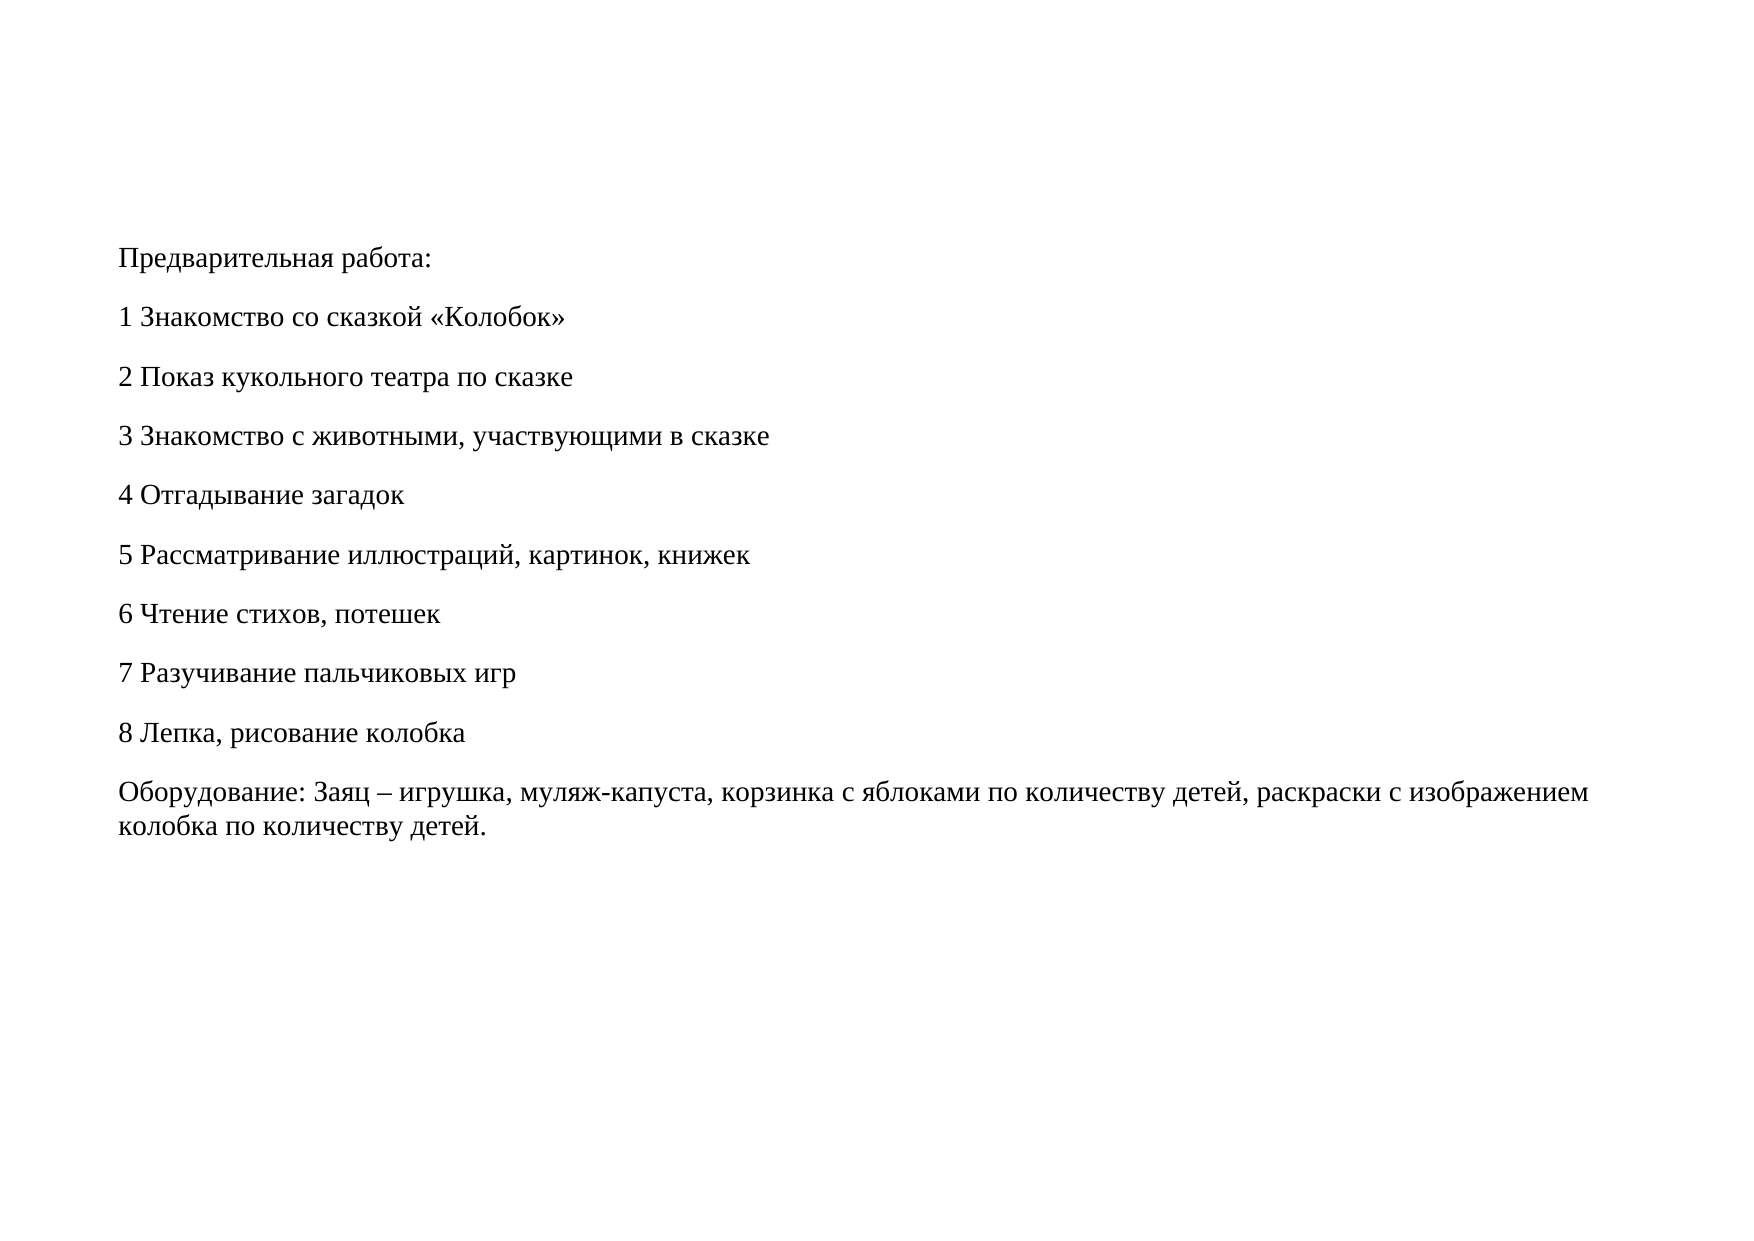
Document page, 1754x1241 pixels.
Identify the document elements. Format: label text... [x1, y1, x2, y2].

text 6 Чтение стихов, потешек [118, 596, 1636, 630]
text 5 Рассматривание иллюстраций, картинок, книжек [118, 537, 1636, 570]
text 7 Разучивание пальчиковых игр [118, 656, 1636, 689]
text Оборудование: Заяц – игрушка, муляж-капуста, корзинка с яблоками по количеству детей, раскраски с изображением колобка по количеству детей. [118, 774, 1636, 841]
text 4 Отгадывание загадок [118, 477, 1636, 511]
text 2 Показ кукольного театра по сказке [118, 359, 1636, 392]
text Предварительная работа: [118, 240, 1636, 273]
text 1 Знакомство со сказкой «Колобок» [118, 299, 1636, 333]
text 8 Лепка, рисование колобка [118, 715, 1636, 748]
text 3 Знакомство с животными, участвующими в сказке [118, 418, 1636, 452]
